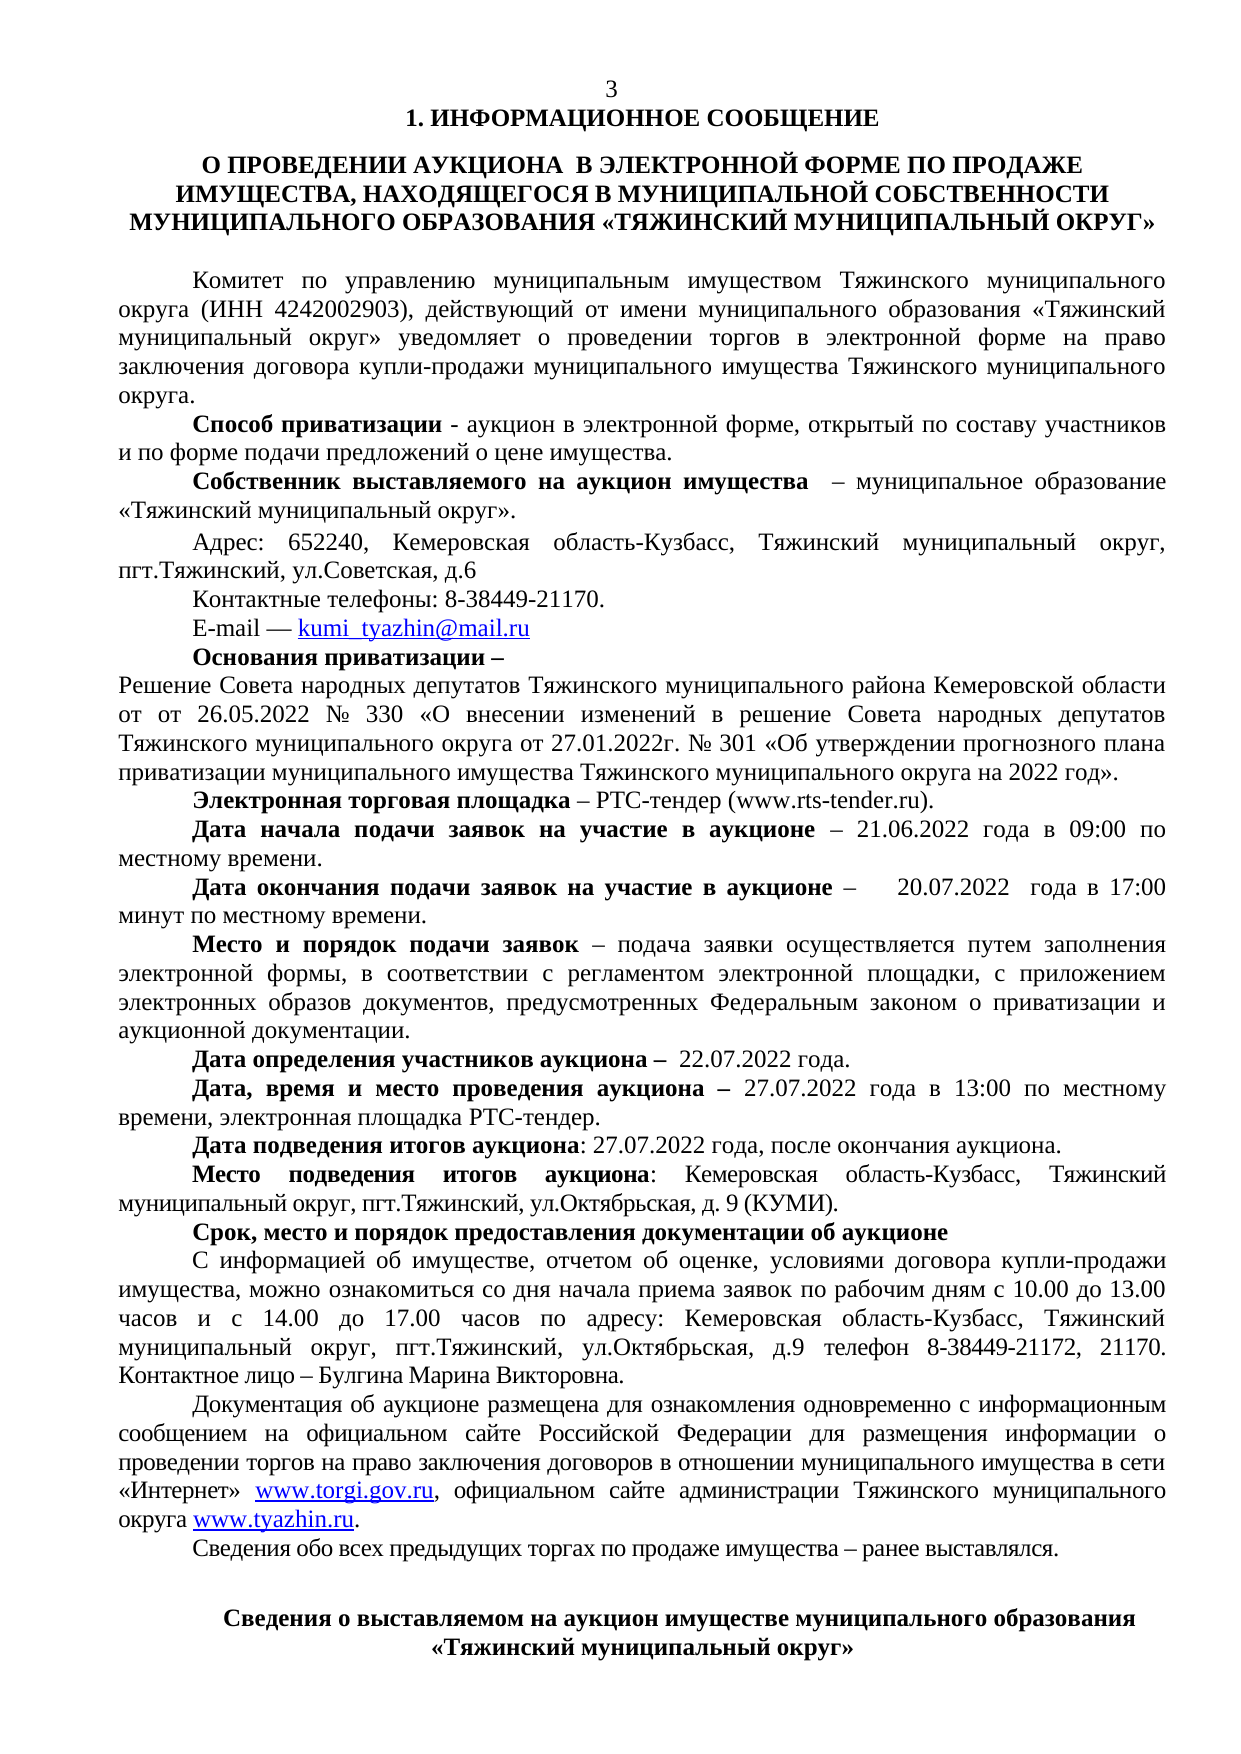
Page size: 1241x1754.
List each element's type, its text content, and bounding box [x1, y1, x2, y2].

text Комитет по управлению муниципальным имуществом Тяжинского муниципального округа (ИНН 4242002903), действующий от имени муниципального образования «Тяжинский муниципальный округ» уведомляет о проведении торгов в электронной форме на право заключения договора купли-продажи муниципального имущества Тяжинского муниципального округа. [118, 265, 1167, 409]
text Основания приватизации – [118, 642, 1167, 670]
text Собственник выставляемого на аукцион имущества – муниципальное образование «Тяжинский муниципальный округ». [118, 466, 1167, 524]
text Дата, время и место проведения аукциона – 27.07.2022 года в 13:00 по местному времени, электронная площадка РТС-тендер. [118, 1073, 1167, 1130]
text Дата начала подачи заявок на участие в аукционе – 21.06.2022 года в 09:00 по местному времени. [118, 814, 1167, 872]
text Способ приватизации - аукцион в электронной форме, открытый по составу участников и по форме подачи предложений о цене имущества. [118, 409, 1167, 466]
text Решение Совета народных депутатов Тяжинского муниципального района Кемеровской области от от 26.05.2022 № 330 «О внесении изменений в решение Совета народных депутатов Тяжинского муниципального округа от 27.01.2022г. № 301 «Об утверждении прогнозного плана приватизации муниципального имущества Тяжинского муниципального округа на 2022 год». [118, 670, 1167, 785]
text Дата окончания подачи заявок на участие в аукционе – 20.07.2022 года в 17:00 минут по местному времени. [118, 872, 1167, 929]
text МУНИЦИПАЛЬНОГО ОБРАЗОВАНИЯ «ТЯЖИНСКИЙ МУНИЦИПАЛЬНЫЙ ОКРУГ» [118, 207, 1167, 236]
text С информацией об имуществе, отчетом об оценке, условиями договора купли-продажи имущества, можно ознакомиться со дня начала приема заявок по рабочим дням с 10.00 до 13.00 часов и с 14.00 до 17.00 часов по адресу: Кемеровская область-Кузбасс, Тяжинский муниципальный округ, пгт.Тяжинский, ул.Октябрьская, д.9 телефон 8-38449-21172, 21170. Контактное лицо – Булгина Марина Викторовна. [118, 1245, 1167, 1389]
text Сведения обо всех предыдущих торгах по продаже имущества – ранее выставлялся. [118, 1533, 1167, 1562]
text Сведения о выставляемом на аукцион имуществе муниципального образования «Тяжинский муниципальный округ» [118, 1603, 1167, 1660]
text Адрес: 652240, Кемеровская область-Кузбасс, Тяжинский муниципальный округ, пгт.Тяжинский, ул.Советская, д.6 [118, 527, 1167, 584]
text Срок, место и порядок предоставления документации об аукционе [118, 1217, 1167, 1245]
text Контактные телефоны: 8-38449-21170. [118, 584, 1167, 613]
text Дата подведения итогов аукциона: 27.07.2022 года, после окончания аукциона. [118, 1130, 1167, 1159]
text Электронная торговая площадка – РТС-тендер (www.rts-tender.ru). [118, 785, 1167, 814]
text 1. ИНФОРМАЦИОННОЕ СООБЩЕНИЕ [118, 103, 1167, 132]
text Дата определения участников аукциона – 22.07.2022 года. [118, 1044, 1167, 1073]
text О ПРОВЕДЕНИИ АУКЦИОНА В ЭЛЕКТРОННОЙ ФОРМЕ ПО ПРОДАЖЕ ИМУЩЕСТВА, НАХОДЯЩЕГОСЯ В МУНИЦИПАЛЬНОЙ СОБСТВЕННОСТИ [118, 150, 1167, 207]
text Документация об аукционе размещена для ознакомления одновременно с информационным сообщением на официальном сайте Российской Федерации для размещения информации о проведении торгов на право заключения договоров в отношении муниципального имущества в сети «Интернет» www.torgi.gov.ru, официальном сайте администрации Тяжинского муниципального округа www.tyazhin.ru. [118, 1389, 1167, 1533]
text Место подведения итогов аукциона: Кемеровская область-Кузбасс, Тяжинский муниципальный округ, пгт.Тяжинский, ул.Октябрьская, д. 9 (КУМИ). [118, 1159, 1167, 1217]
text Место и порядок подачи заявок – подача заявки осуществляется путем заполнения электронной формы, в соответствии с регламентом электронной площадки, с приложением электронных образов документов, предусмотренных Федеральным законом о приватизации и аукционной документации. [118, 929, 1167, 1044]
text E-mail — kumi_tyazhin@mail.ru [118, 613, 1167, 642]
